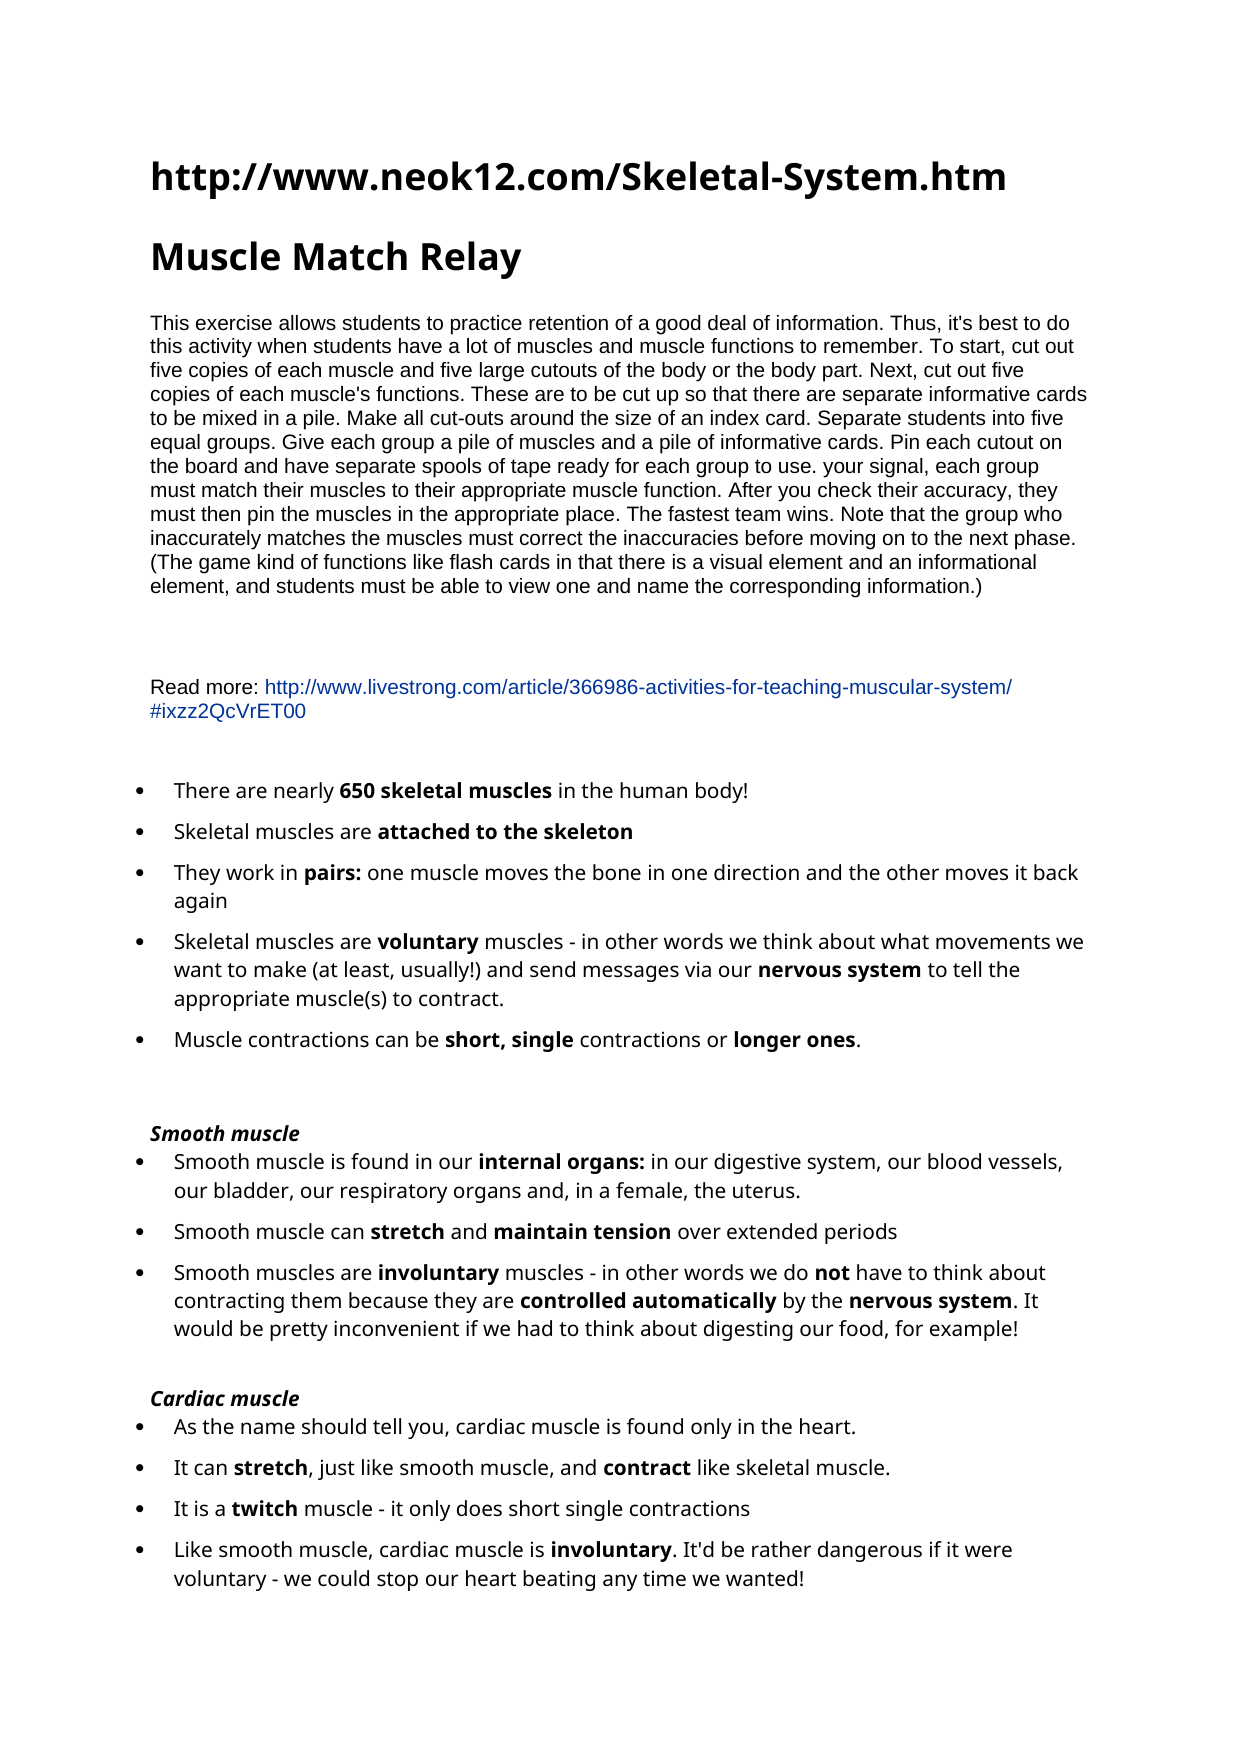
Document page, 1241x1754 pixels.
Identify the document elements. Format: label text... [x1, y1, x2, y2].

list Muscle contractions can be short, single contractions or longer ones. [136, 1025, 1090, 1053]
list There are nearly 650 skeletal muscles in the human body! [136, 776, 1090, 804]
text Muscle Match Relay [150, 230, 1090, 281]
list Like smooth muscle, cardiac muscle is involuntary. It'd be rather dangerous if it were voluntary - we could stop our heart beating any time we wanted! [136, 1535, 1090, 1592]
list They work in pairs: one muscle moves the bone in one direction and the other moves it back again [136, 858, 1090, 915]
list It is a twitch muscle - it only does short single contractions [136, 1494, 1090, 1523]
list Smooth muscle is found in our internal organs: in our digestive system, our blood vessels, our bladder, our respiratory organs and, in a female, the uterus. [136, 1147, 1090, 1204]
text http://www.neok12.com/Skeletal-System.htm [150, 150, 1090, 201]
text This exercise allows students to practice retention of a good deal of information. Thus, it's best to do this activity when students have a lot of muscles and muscle functions to remember. To start, cut out five copies of each muscle and five large cutouts of the body or the body part. Next, cut out five copies of each muscle's functions. These are to be cut up so that there are separate informative cards to be mixed in a pile. Make all cut-outs around the size of an index card. Separate students into five equal groups. Give each group a pile of muscles and a pile of informative cards. Pin each cutout on the board and have separate spools of tape ready for each group to use. your signal, each group must match their muscles to their appropriate muscle function. After you check their accuracy, they must then pin the muscles in the appropriate place. The fastest team wins. Note that the group who inaccurately matches the muscles must correct the inaccuracies before moving on to the next phase. (The game kind of functions like flash cards in that there is a visual element and an informational element, and students must be able to view one and name the corresponding information.) [150, 310, 1090, 598]
list It can stretch, just like smooth muscle, and contract like skeletal muscle. [136, 1453, 1090, 1482]
text Read more: http://www.livestrong.com/article/366986-activities-for-teaching-muscular-system/#ixzz2QcVrET00 [150, 627, 1090, 723]
text Cardiac muscle [150, 1356, 1090, 1412]
text Smooth muscle [150, 1119, 1090, 1147]
list As the name should tell you, cardiac muscle is found only in the heart. [136, 1412, 1090, 1441]
list Smooth muscles are involuntary muscles - in other words we do not have to think about contracting them because they are controlled automatically by the nervous system. It would be pretty inconvenient if we had to think about digesting our food, for example! [136, 1258, 1090, 1343]
list Skeletal muscles are attached to the skeleton [136, 817, 1090, 845]
list Smooth muscle can stretch and maintain tension over extended periods [136, 1217, 1090, 1245]
list Skeletal muscles are voluntary muscles - in other words we think about what movements we want to make (at least, usually!) and send messages via our nervous system to tell the appropriate muscle(s) to contract. [136, 927, 1090, 1012]
